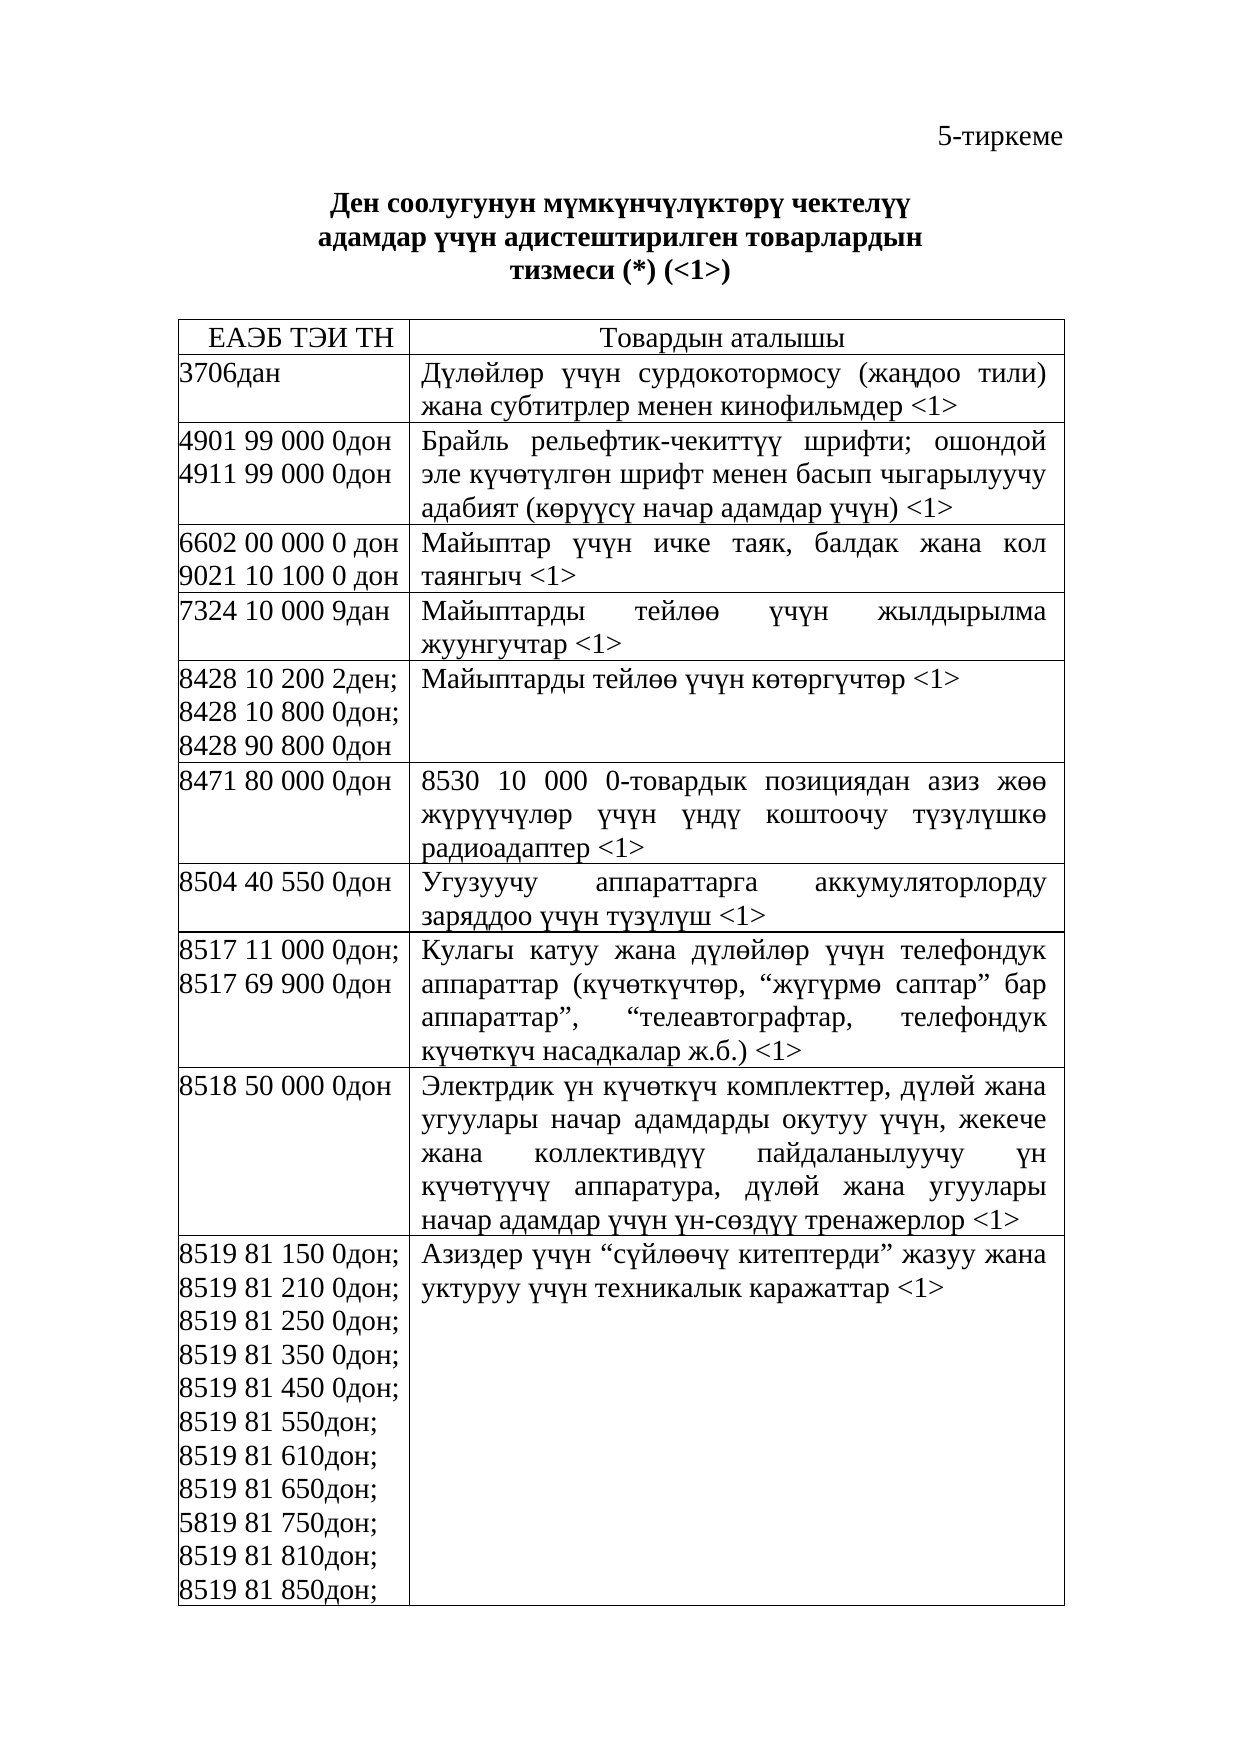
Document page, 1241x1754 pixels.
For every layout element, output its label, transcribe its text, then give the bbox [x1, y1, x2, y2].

table_cell 8504 40 550 0дон [179, 864, 409, 931]
table_cell 4901 99 000 0дон 4911 99 000 0дон [179, 423, 409, 524]
table_cell 3706дан [179, 355, 409, 422]
table_cell Дүлөйлөр үчүн сурдокотормосу (жаңдоо тили) жана субтитрлер менен кинофильмдер <1> [410, 355, 1064, 422]
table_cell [410, 1236, 1064, 1605]
table_cell Брайль рельефтик-чекиттүү шрифти; ошондой эле күчөтүлгөн шрифт менен басып чыгарылуучу адабият (көрүүсү начар адамдар үчүн) <1> [410, 423, 1064, 524]
table_header ЕАЭБ ТЭИ ТН [179, 320, 409, 354]
table_cell Майыптарды тейлөө үчүн жылдырылма жуунгучтар <1> [410, 593, 1064, 660]
table_cell Майыптарды тейлөө үчүн көтөргүчтөр <1> [410, 661, 1064, 762]
table_header Товардын аталышы [410, 320, 1064, 354]
table_cell 8518 50 000 0дон [179, 1068, 409, 1235]
table_cell Угузуучу аппараттарга аккумуляторлорду заряддоо үчүн түзүлүш <1> [410, 864, 1064, 931]
table_cell Майыптар үчүн ичке таяк, балдак жана кол таянгыч <1> [410, 525, 1064, 592]
table_cell Кулагы катуу жана дүлөйлөр үчүн телефондук аппараттар (күчөткүчтөр, “жүгүрмө саптар” бар аппараттар”, “телеавтографтар, телефондук күчөткүч насадкалар ж.б.) <1> [410, 933, 1064, 1067]
text 5-тиркеме [177, 118, 1063, 152]
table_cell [179, 1236, 409, 1605]
table_cell 8517 11 000 0дон; 8517 69 900 0дон [179, 933, 409, 1067]
text Ден соолугунун мүмкүнчүлүктөрү чектелүү адамдар үчүн адистештирилген товарлардын тизмеси (*) (<1>) [295, 185, 945, 286]
table_cell 8428 10 200 2ден; 8428 10 800 0дон; 8428 90 800 0дон [179, 661, 409, 762]
table_cell 8471 80 000 0дон [179, 763, 409, 863]
table_cell 7324 10 000 9дан [179, 593, 409, 660]
table_cell 8530 10 000 0-товардык позициядан азиз жөө жүрүүчүлөр үчүн үндү коштоочу түзүлүшкө радиоадаптер <1> [410, 763, 1064, 863]
table_cell 6602 00 000 0 дон 9021 10 100 0 дон [179, 525, 409, 592]
table_cell Электрдик үн күчөткүч комплекттер, дүлөй жана угуулары начар адамдарды окутуу үчүн, жекече жана коллективдүү пайдаланылуучу үн күчөтүүчү аппаратура, дүлөй жана угуулары начар адамдар үчүн үн-сөздүү тренажерлор <1> [410, 1068, 1064, 1235]
